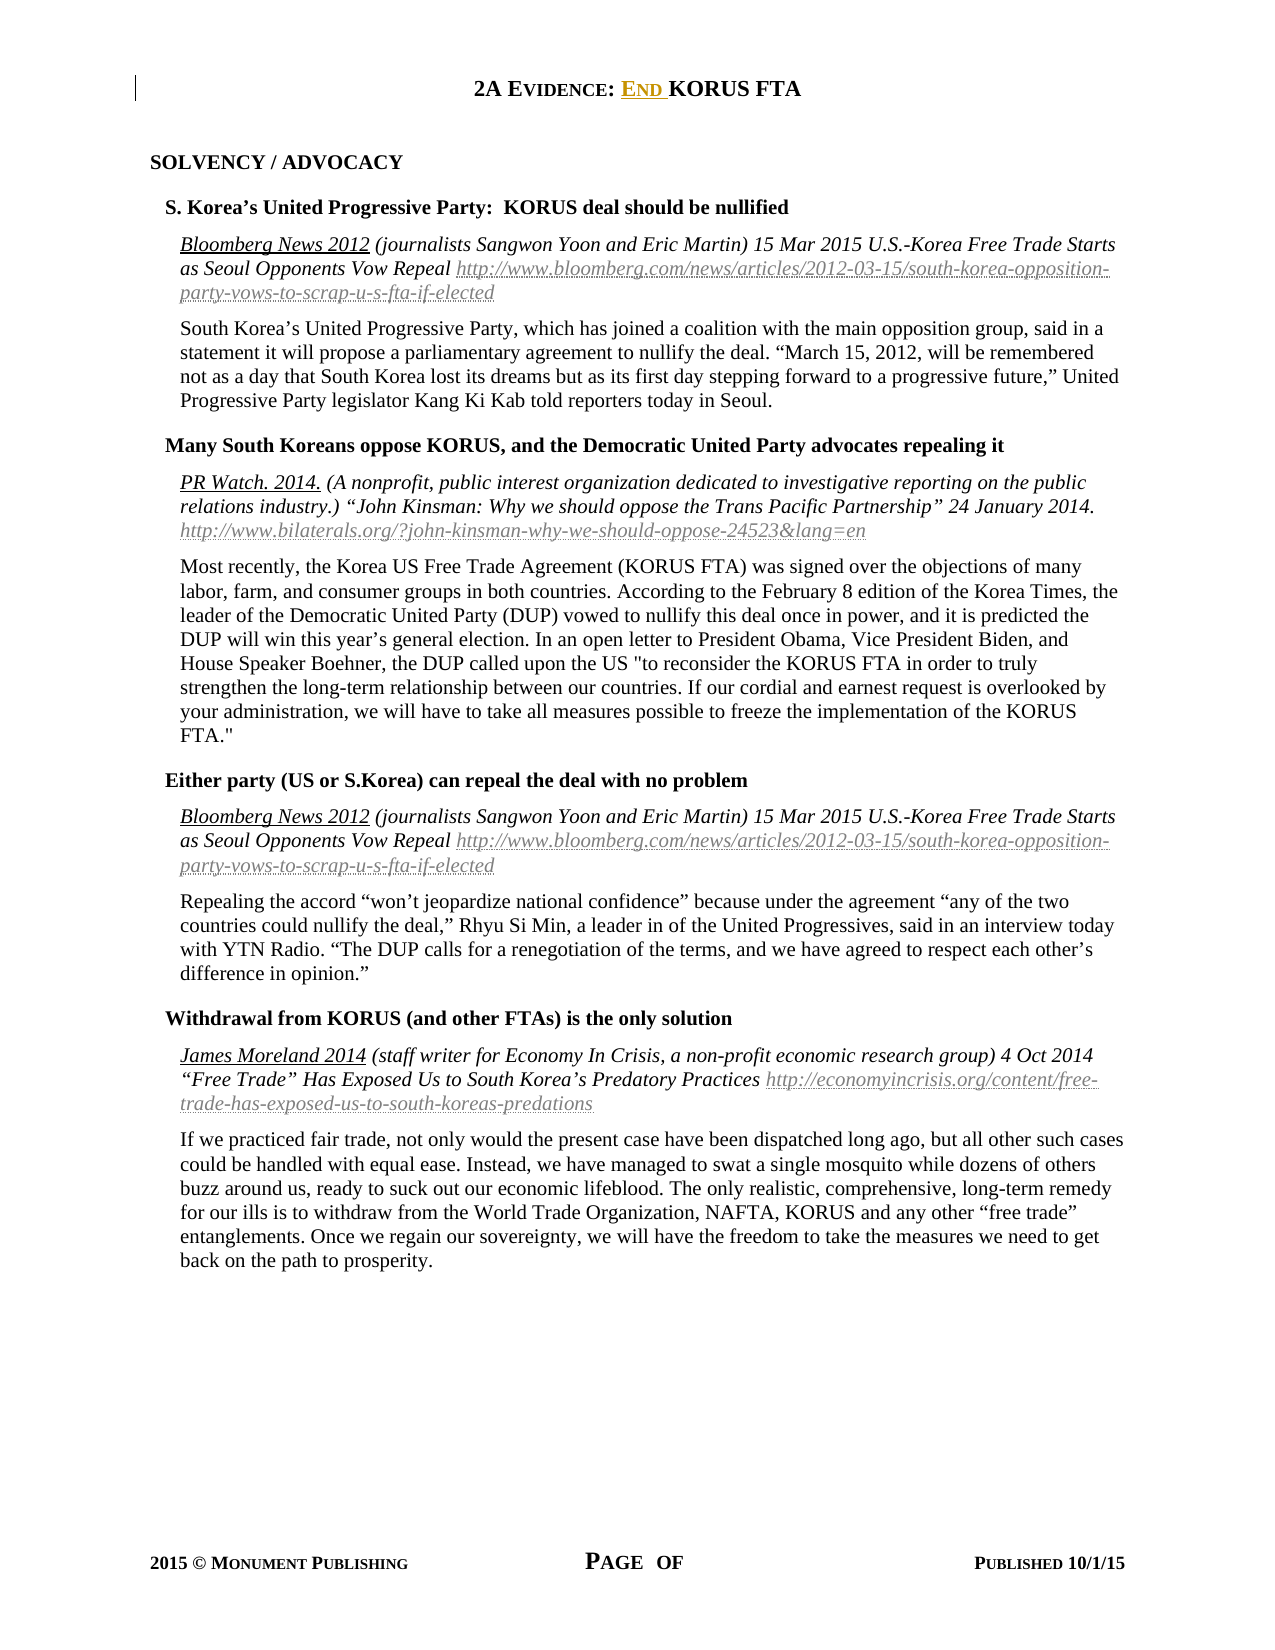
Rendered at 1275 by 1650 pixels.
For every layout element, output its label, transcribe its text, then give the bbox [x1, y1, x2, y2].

text Most recently, the Korea US Free Trade Agreement (KORUS FTA) was signed over the objections of many labor, farm, and consumer groups in both countries. According to the February 8 edition of the Korea Times, the leader of the Democratic United Party (DUP) vowed to nullify this deal once in power, and it is predicted the DUP will win this year’s general election. In an open letter to President Obama, Vice President Biden, and House Speaker Boehner, the DUP called upon the US "to reconsider the KORUS FTA in order to truly strengthen the long-term relationship between our countries. If our cordial and earnest request is overlooked by your administration, we will have to take all measures possible to freeze the implementation of the KORUS FTA." [180, 554, 1125, 747]
text Bloomberg News 2012 (journalists Sangwon Yoon and Eric Martin) 15 Mar 2015 U.S.-Korea Free Trade Starts as Seoul Opponents Vow Repeal http://www.bloomberg.com/news/articles/2012-03-15/south-korea-opposition-party-vows-to-scrap-u-s-fta-if-elected [180, 804, 1125, 877]
text PR Watch. 2014. (A nonprofit, public interest organization dedicated to investigative reporting on the public relations industry.) “John Kinsman: Why we should oppose the Trans Pacific Partnership” 24 January 2014. http://www.bilaterals.org/?john-kinsman-why-we-should-oppose-24523&lang=en [180, 470, 1125, 542]
text Withdrawal from KORUS (and other FTAs) is the only solution [165, 1006, 1125, 1030]
text Many South Koreans oppose KORUS, and the Democratic United Party advocates repealing it [165, 433, 1125, 457]
text Bloomberg News 2012 (journalists Sangwon Yoon and Eric Martin) 15 Mar 2015 U.S.-Korea Free Trade Starts as Seoul Opponents Vow Repeal http://www.bloomberg.com/news/articles/2012-03-15/south-korea-opposition-party-vows-to-scrap-u-s-fta-if-elected [180, 231, 1125, 304]
text S. Korea’s United Progressive Party: KORUS deal should be nullified [165, 195, 1125, 219]
text Either party (US or S.Korea) can repeal the deal with no problem [165, 768, 1125, 792]
text South Korea’s United Progressive Party, which has joined a coalition with the main opposition group, said in a statement it will propose a parliamentary agreement to nullify the deal. “March 15, 2012, will be remembered not as a day that South Korea lost its dreams but as its first day stepping forward to a progressive future,” United Progressive Party legislator Kang Ki Kab told reporters today in Seoul. [180, 316, 1125, 412]
text SOLVENCY / ADVOCACY [150, 150, 1125, 174]
text James Moreland 2014 (staff writer for Economy In Crisis, a non-profit economic research group) 4 Oct 2014 “Free Trade” Has Exposed Us to South Korea’s Predatory Practices http://economyincrisis.org/content/free-trade-has-exposed-us-to-south-koreas-predations [180, 1043, 1125, 1115]
text Repealing the accord “won’t jeopardize national confidence” because under the agreement “any of the two countries could nullify the deal,” Rhyu Si Min, a leader in of the United Progressives, said in an interview today with YTN Radio. “The DUP calls for a renegotiation of the terms, and we have agreed to respect each other’s difference in opinion.” [180, 889, 1125, 985]
text If we practiced fair trade, not only would the present case have been dispatched long ago, but all other such cases could be handled with equal ease. Instead, we have managed to swat a single mosquito while dozens of others buzz around us, ready to suck out our economic lifeblood. The only realistic, comprehensive, long-term remedy for our ills is to withdraw from the World Trade Organization, NAFTA, KORUS and any other “free trade” entanglements. Once we regain our sovereignty, we will have the freedom to take the measures we need to get back on the path to prosperity. [180, 1127, 1125, 1272]
